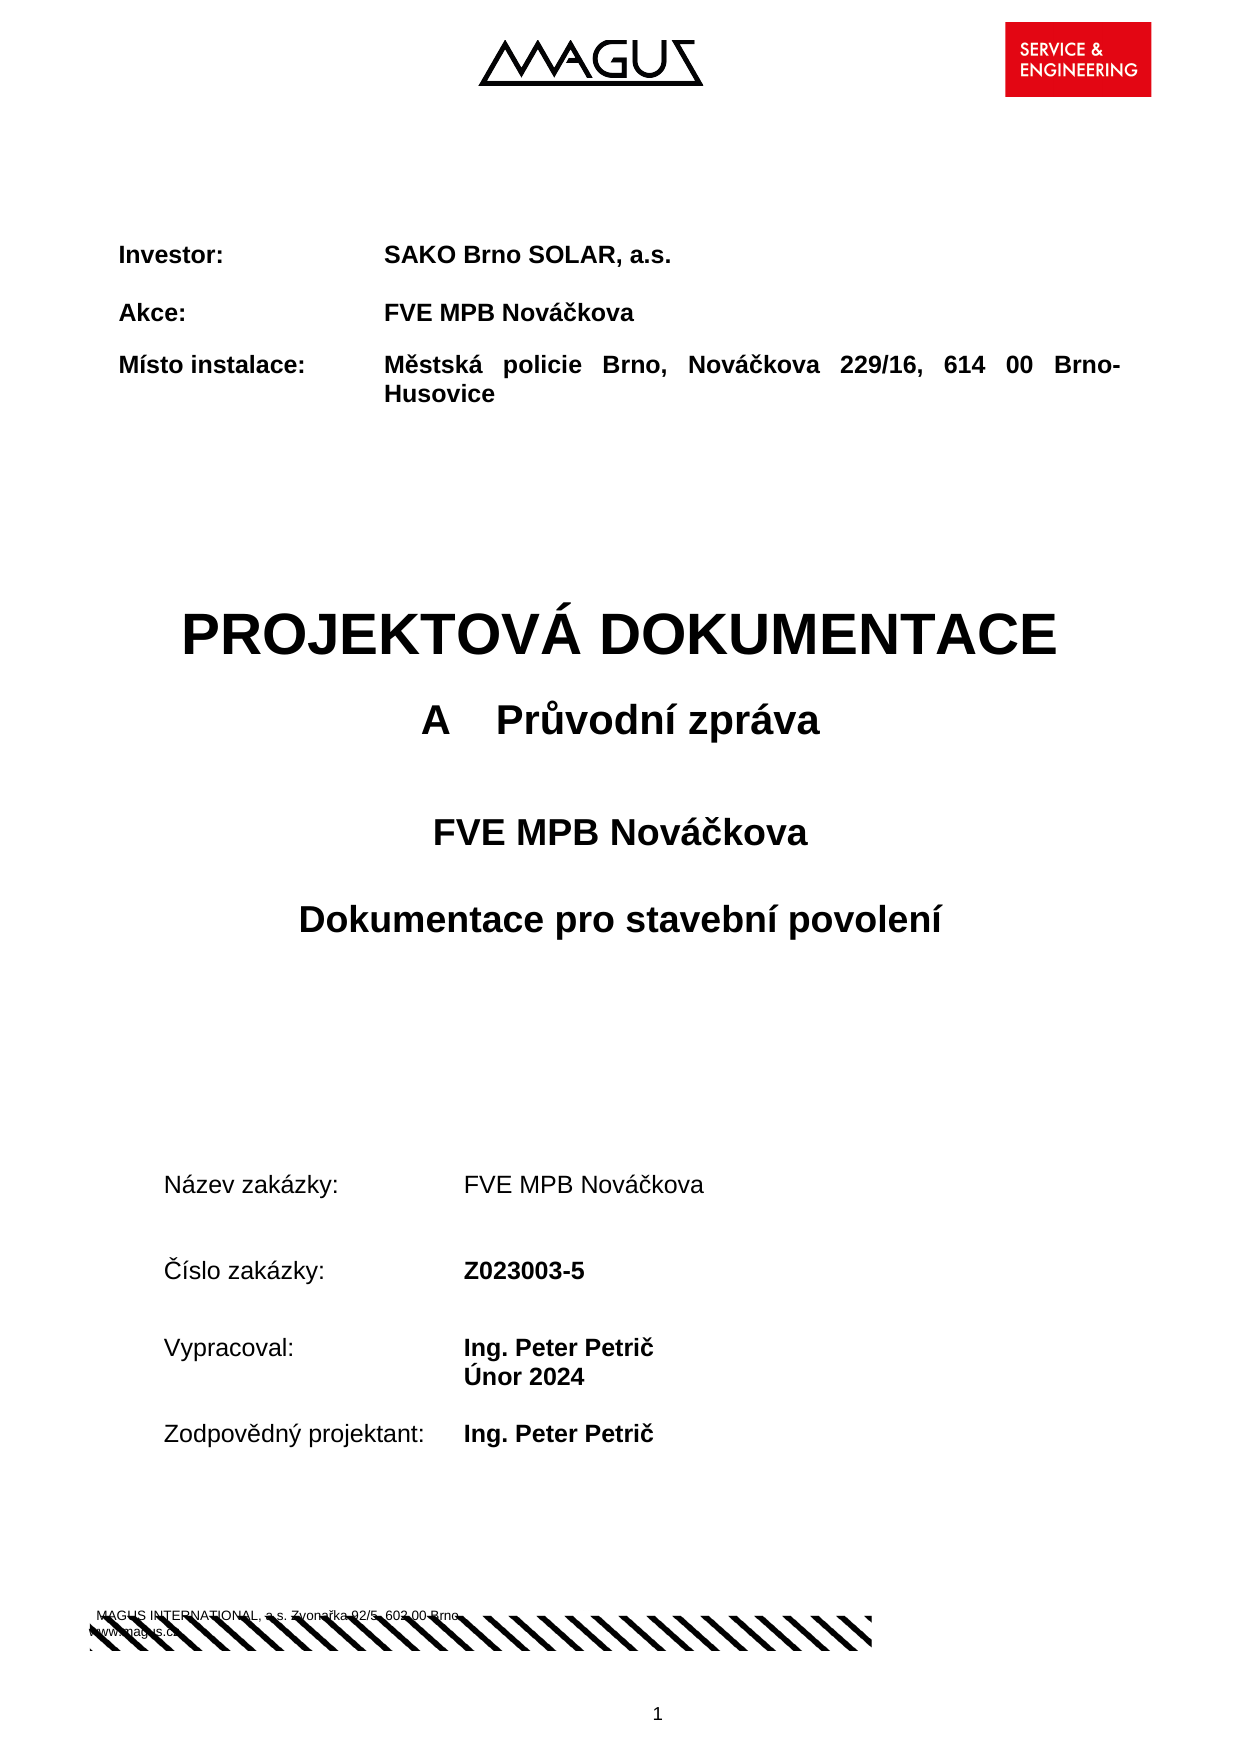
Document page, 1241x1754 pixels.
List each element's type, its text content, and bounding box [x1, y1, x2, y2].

text A Průvodní zpráva [89, 696, 1152, 743]
text Investor: SAKO Brno SOLAR, a.s. [118, 240, 1122, 269]
picture [478, 40, 704, 86]
text Dokumentace pro stavební povolení [89, 897, 1152, 940]
text FVE MPB Nováčkova [89, 811, 1152, 854]
picture [1005, 22, 1152, 97]
text Název zakázky: FVE MPB Nováčkova [89, 1170, 1122, 1199]
text Zodpovědný projektant: Ing. Peter Petrič [89, 1419, 1152, 1448]
text Místo instalace: Městská policie Brno, Nováčkova 229/16, 614 00 Brno-Husovice [118, 351, 1122, 408]
text Vypracoval: Ing. Peter Petrič [89, 1333, 1152, 1362]
text projektová dokumentace [89, 600, 1152, 667]
text Únor 2024 [389, 1362, 1152, 1390]
text Akce: FVE MPB Nováčkova [118, 298, 1122, 327]
picture [88, 1610, 891, 1654]
text Číslo zakázky: Z023003-5 [89, 1256, 1152, 1285]
